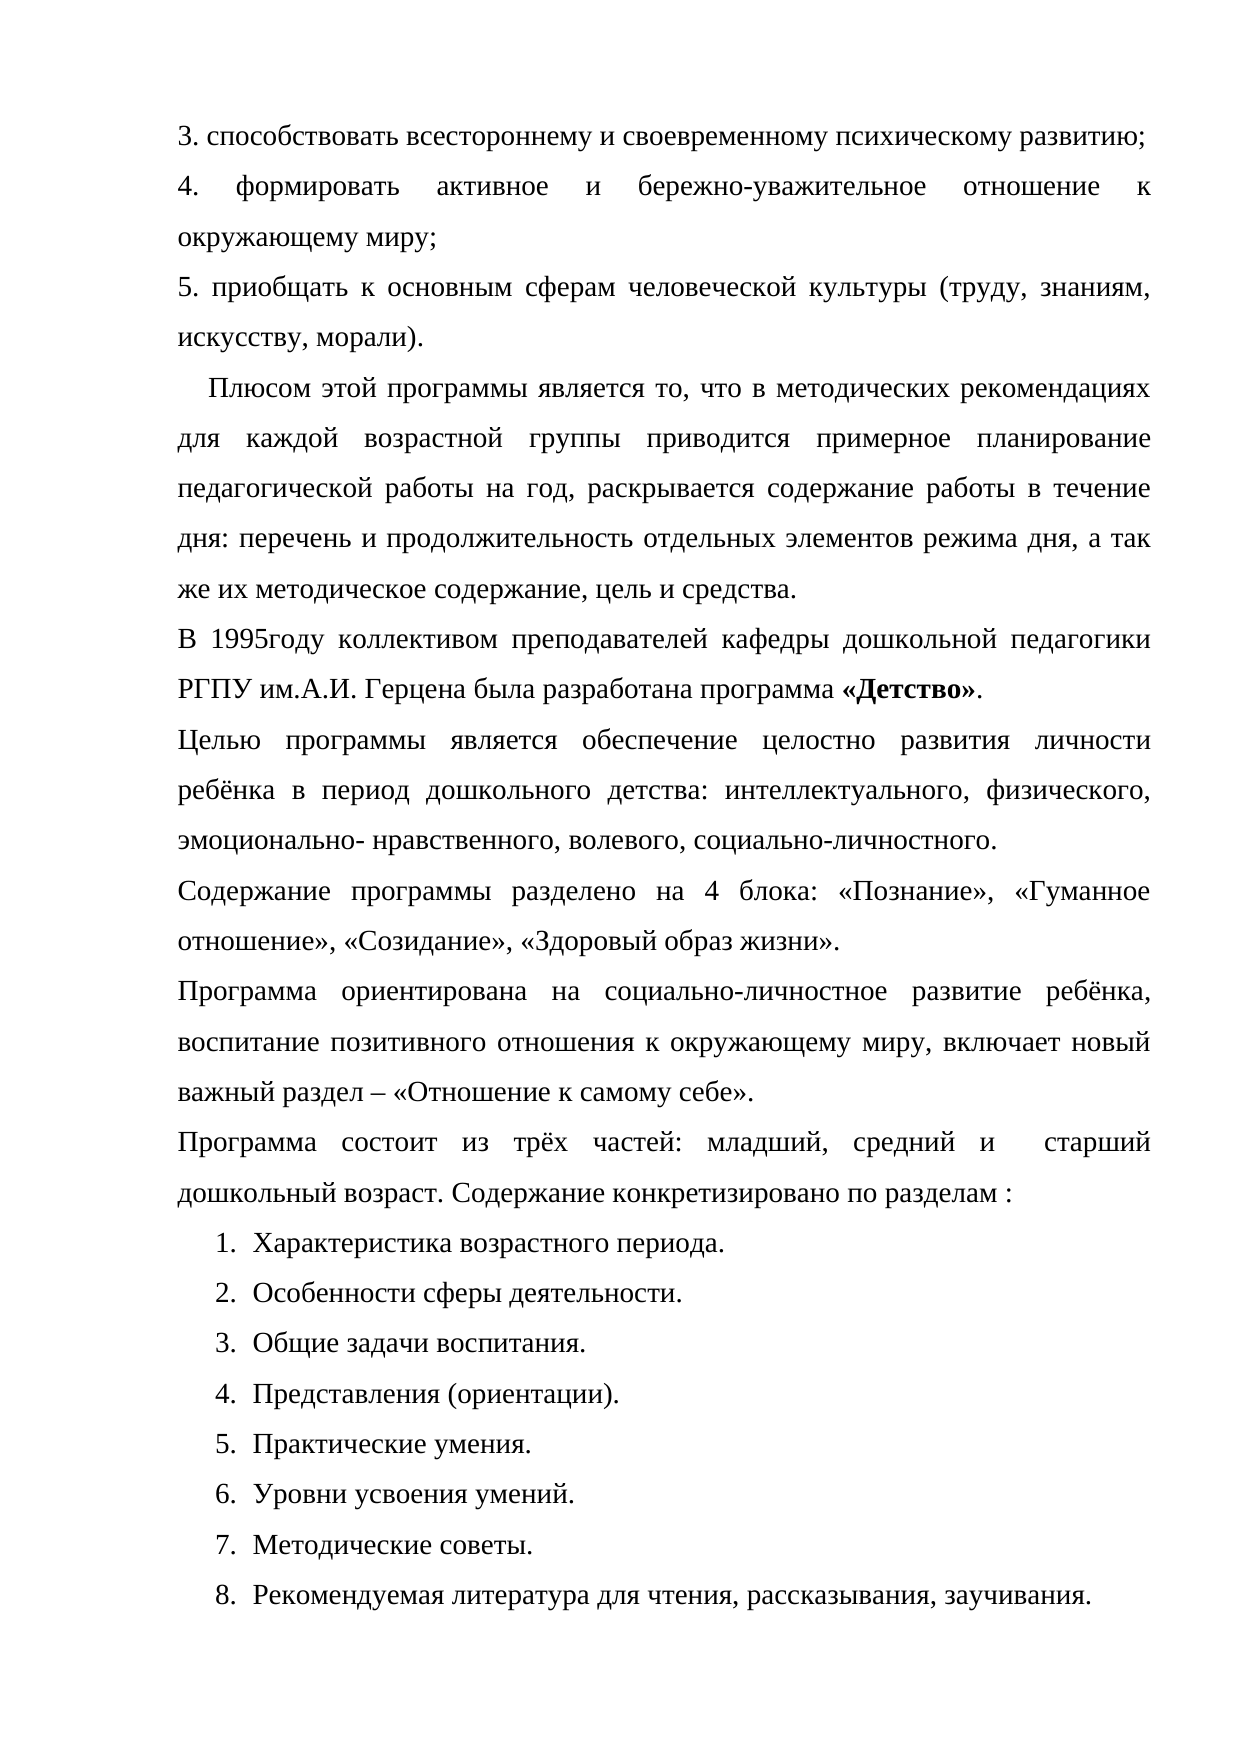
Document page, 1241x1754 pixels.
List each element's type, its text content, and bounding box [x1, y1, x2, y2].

text 4. формировать активное и бережно-уважительное отношение к окружающему миру; [177, 168, 1152, 252]
text Содержание программы разделено на 4 блока: «Познание», «Гуманное отношение», «Созидание», «Здоровый образ жизни». [177, 873, 1152, 957]
list Рекомендуемая литература для чтения, рассказывания, заучивания. [215, 1577, 1152, 1611]
list Представления (ориентации). [215, 1376, 1152, 1409]
text Программа состоит из трёх частей: младший, средний и старший дошкольный возраст. Содержание конкретизировано по разделам : [177, 1124, 1152, 1208]
text 5. приобщать к основным сферам человеческой культуры (труду, знаниям, искусству, морали). [177, 269, 1152, 353]
text 3. способствовать всестороннему и своевременному психическому развитию; [177, 118, 1152, 152]
list Общие задачи воспитания. [215, 1326, 1152, 1359]
text В 1995году коллективом преподавателей кафедры дошкольной педагогики РГПУ им.А.И. Герцена была разработана программа «Детство». [177, 621, 1152, 705]
list Характеристика возрастного периода. [215, 1225, 1152, 1258]
list Практические умения. [215, 1426, 1152, 1460]
text Программа ориентирована на социально-личностное развитие ребёнка, воспитание позитивного отношения к окружающему миру, включает новый важный раздел – «Отношение к самому себе». [177, 973, 1152, 1108]
text Плюсом этой программы является то, что в методических рекомендациях для каждой возрастной группы приводится примерное планирование педагогической работы на год, раскрывается содержание работы в течение дня: перечень и продолжительность отдельных элементов режима дня, а так же их методическое содержание, цель и средства. [177, 370, 1152, 604]
list Уровни усвоения умений. [215, 1477, 1152, 1510]
list Методические советы. [215, 1527, 1152, 1560]
text Целью программы является обеспечение целостно развития личности ребёнка в период дошкольного детства: интеллектуального, физического, эмоционально- нравственного, волевого, социально-личностного. [177, 722, 1152, 856]
list Особенности сферы деятельности. [215, 1275, 1152, 1309]
